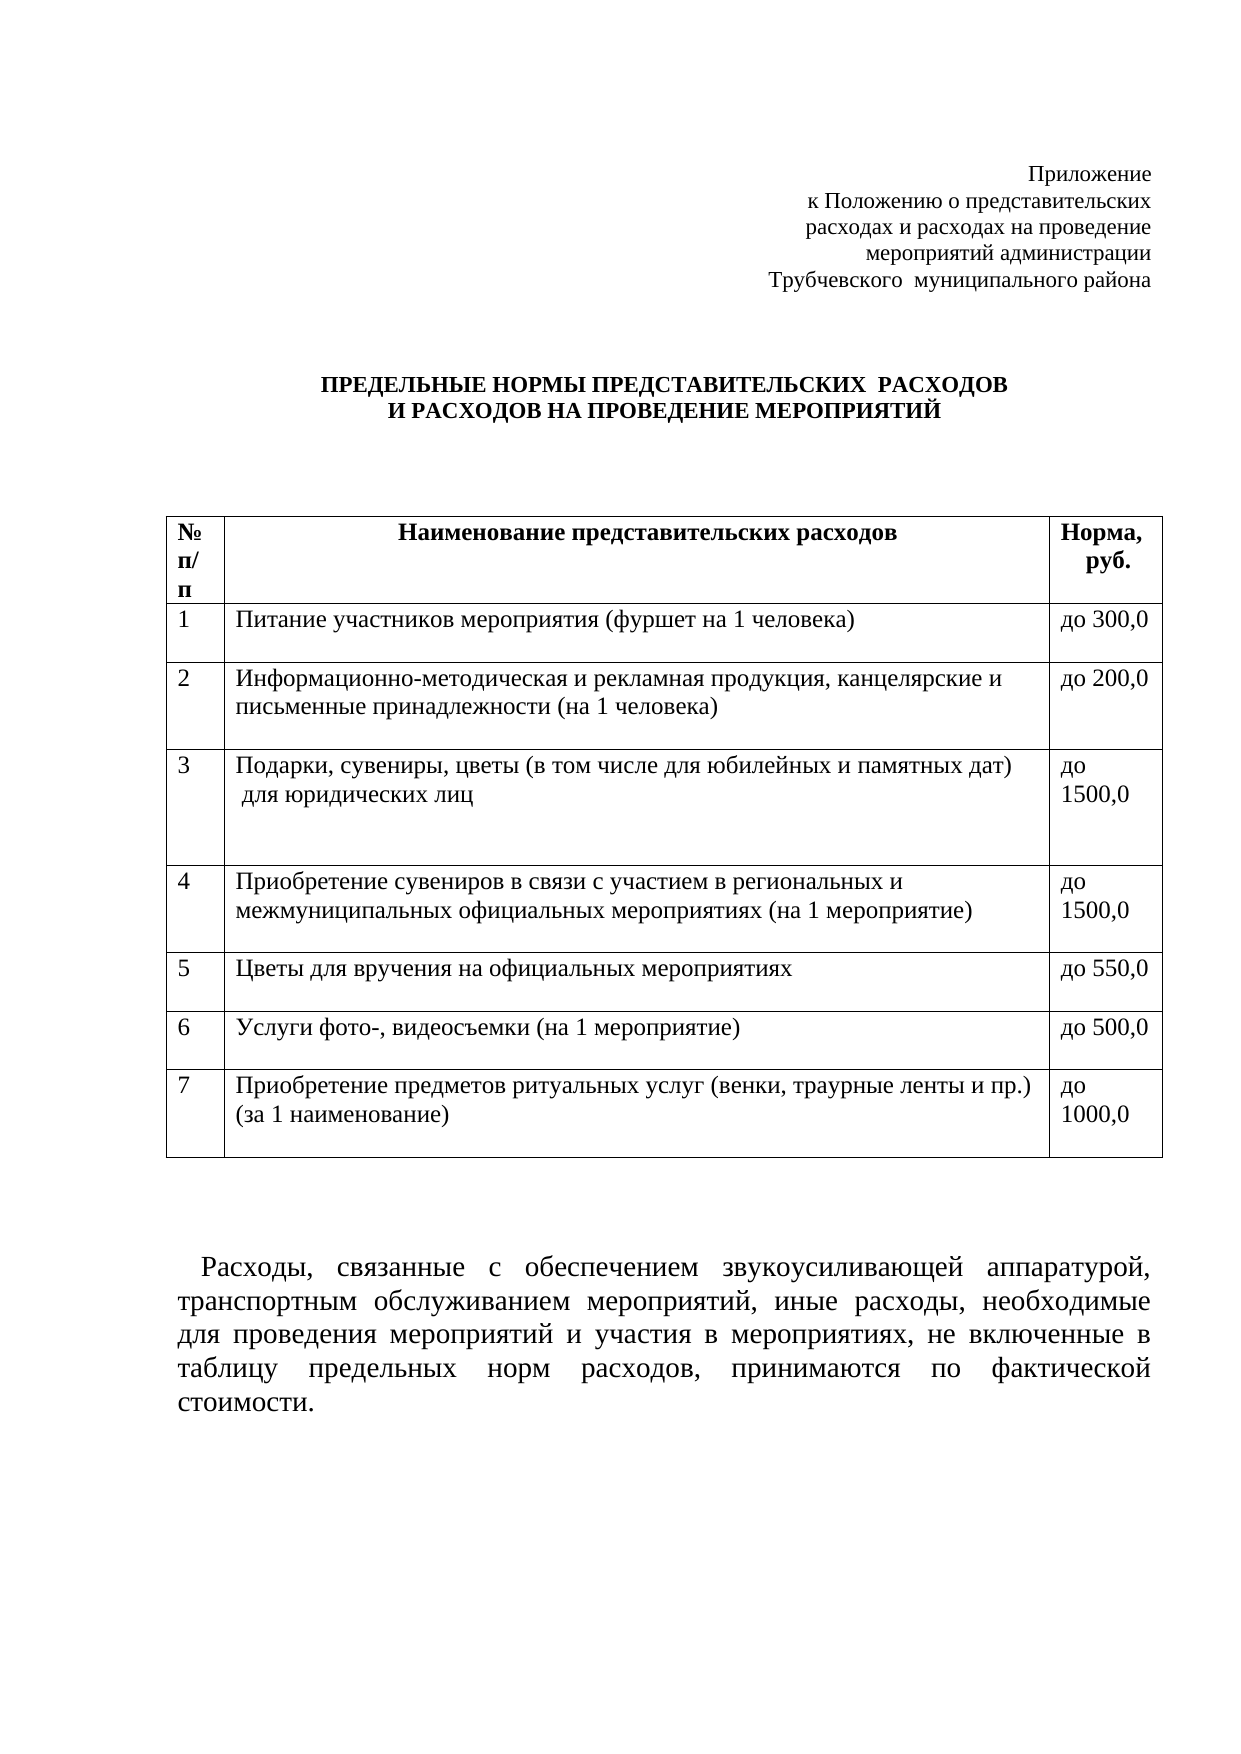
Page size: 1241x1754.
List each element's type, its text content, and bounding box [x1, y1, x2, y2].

table_header Норма, руб. [1050, 517, 1162, 603]
table_header № п/п [167, 517, 224, 603]
table_cell Питание участников мероприятия (фуршет на 1 человека) [225, 604, 1049, 662]
table_cell 4 [167, 866, 224, 952]
text Приложение [177, 160, 1152, 187]
text расходах и расходах на проведение [177, 213, 1152, 239]
table_cell 7 [167, 1070, 224, 1157]
text Расходы, связанные с обеспечением звукоусиливающей аппаратурой, транспортным обслуживанием мероприятий, иные расходы, необходимые для проведения мероприятий и участия в мероприятиях, не включенные в таблицу предельных норм расходов, принимаются по фактической стоимости. [177, 1249, 1152, 1417]
table_cell до 550,0 [1050, 953, 1162, 1011]
table_cell до 1000,0 [1050, 1070, 1162, 1157]
text Трубчевского муниципального района [177, 266, 1152, 292]
table_cell до 200,0 [1050, 663, 1162, 749]
table_cell 6 [167, 1012, 224, 1069]
table_cell 2 [167, 663, 224, 749]
text И РАСХОДОВ НА ПРОВЕДЕНИЕ МЕРОПРИЯТИЙ [177, 397, 1152, 424]
text к Положению о представительских [177, 187, 1152, 213]
table_cell Услуги фото-, видеосъемки (на 1 мероприятие) [225, 1012, 1049, 1069]
table_cell Цветы для вручения на официальных мероприятиях [225, 953, 1049, 1011]
text ПРЕДЕЛЬНЫЕ НОРМЫ ПРЕДСТАВИТЕЛЬСКИХ РАСХОДОВ [177, 371, 1152, 397]
table_header Наименование представительских расходов [225, 517, 1049, 603]
table_cell до 1500,0 [1050, 750, 1162, 865]
table_cell Приобретение предметов ритуальных услуг (венки, траурные ленты и пр.) (за 1 наименование) [225, 1070, 1049, 1157]
table_cell 1 [167, 604, 224, 662]
table_cell до 500,0 [1050, 1012, 1162, 1069]
table_cell 5 [167, 953, 224, 1011]
table_cell 3 [167, 750, 224, 865]
table_cell Приобретение сувениров в связи с участием в региональных и межмуниципальных официальных мероприятиях (на 1 мероприятие) [225, 866, 1049, 952]
table_cell до 1500,0 [1050, 866, 1162, 952]
table_cell Информационно-методическая и рекламная продукция, канцелярские и письменные принадлежности (на 1 человека) [225, 663, 1049, 749]
table_cell до 300,0 [1050, 604, 1162, 662]
text мероприятий администрации [177, 239, 1152, 266]
table_cell Подарки, сувениры, цветы (в том числе для юбилейных и памятных дат) для юридических лиц [225, 750, 1049, 865]
